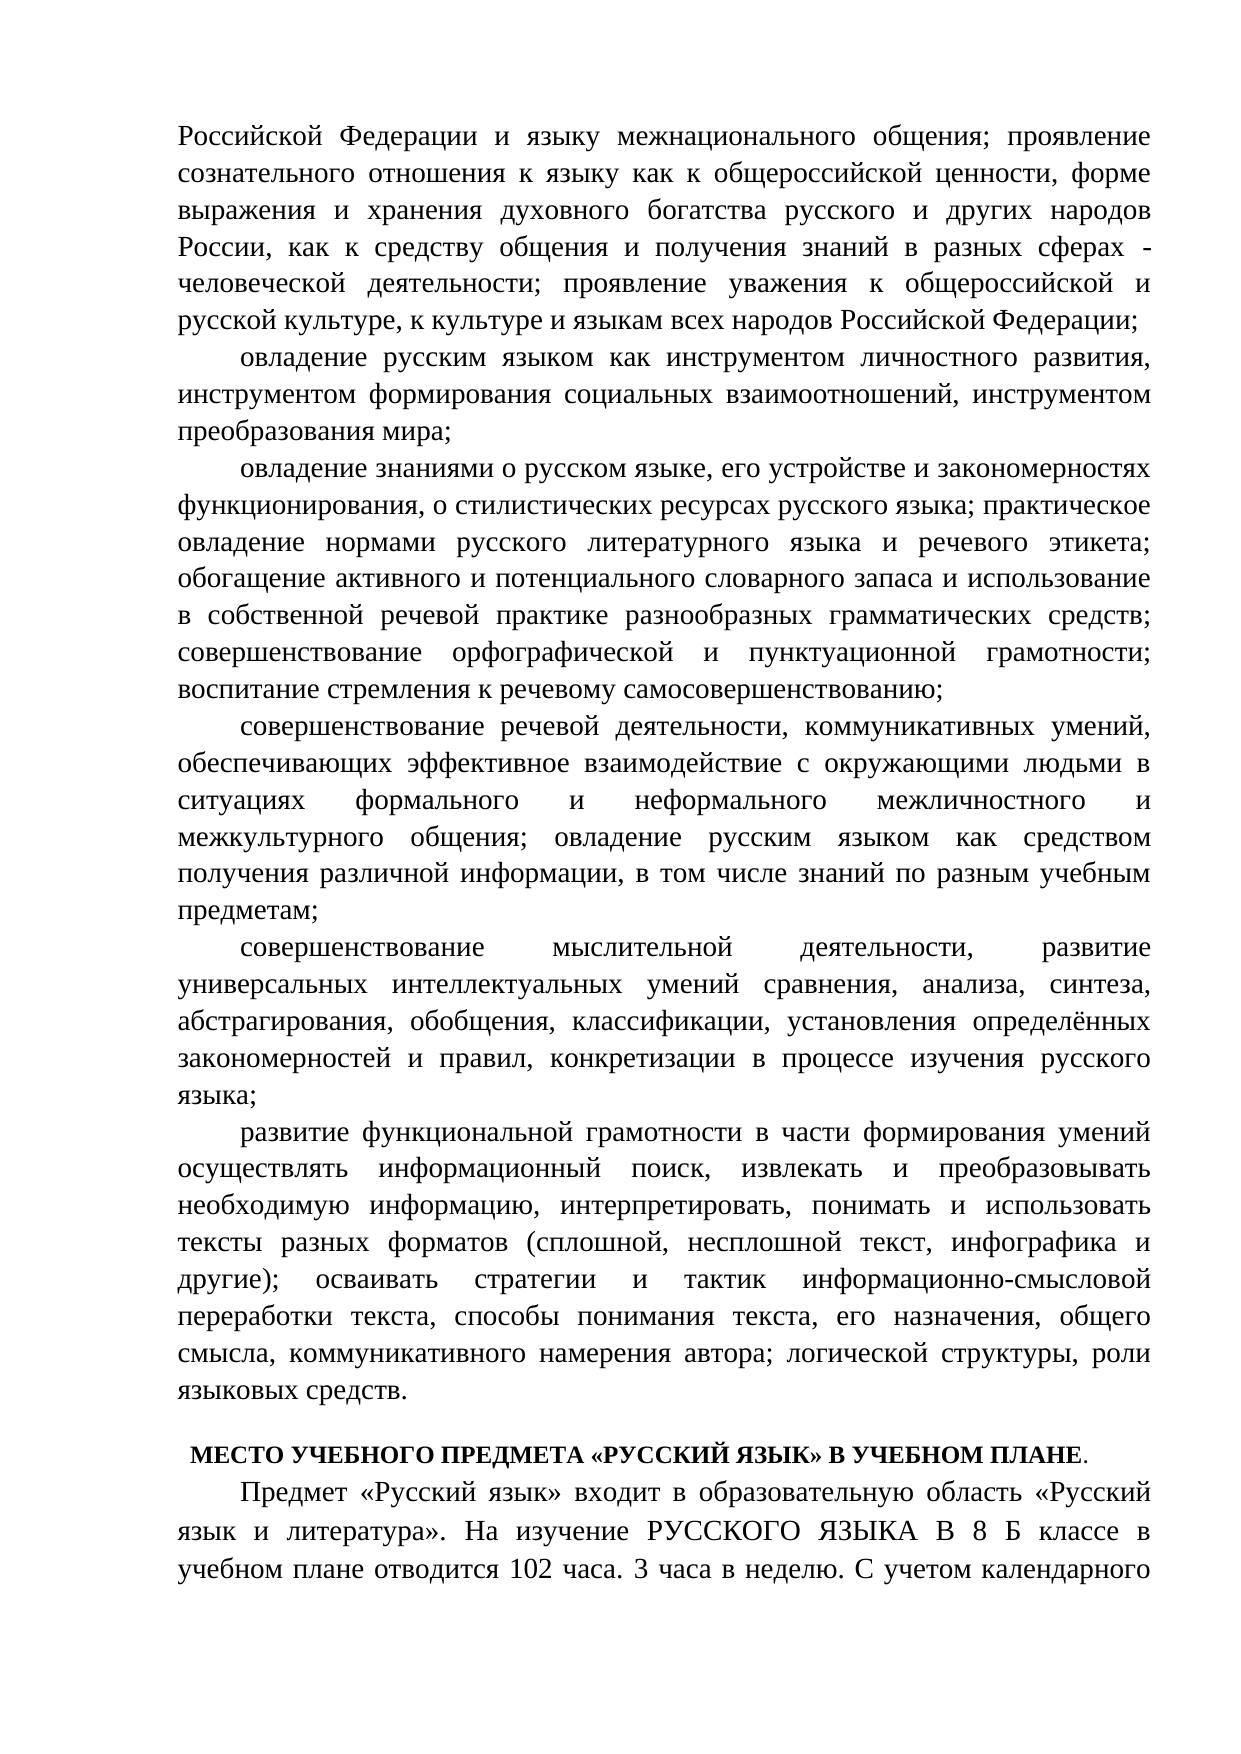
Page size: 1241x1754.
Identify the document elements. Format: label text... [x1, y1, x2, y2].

text овладение знаниями о русском языке, его устройстве и закономерностях функционирования, о стилистических ресурсах русского языка; практическое овладение нормами русского литературного языка и речевого этикета; обогащение активного и потенциального словарного запаса и использование в собственной речевой практике разнообразных грамматических средств; совершенствование орфографической и пунктуационной грамотности; воспитание стремления к речевому самосовершенствованию; [177, 450, 1152, 705]
text совершенствование речевой деятельности, коммуникативных умений, обеспечивающих эффективное взаимодействие с окружающими людьми в ситуациях формального и неформального межличностного и межкультурного общения; овладение русским языком как средством получения различной информации, в том числе знаний по разным учебным предметам; [177, 708, 1152, 926]
text совершенствование мыслительной деятельности, развитие универсальных интеллектуальных умений сравнения, анализа, синтеза, абстрагирования, обобщения, классификации, установления определённых закономерностей и правил, конкретизации в процессе изучения русского языка; [177, 929, 1152, 1110]
text МЕСТО УЧЕБНОГО ПРЕДМЕТА «РУССКИЙ ЯЗЫК» В УЧЕБНОМ ПЛАНЕ. [190, 1439, 1152, 1470]
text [177, 118, 1152, 336]
text овладение русским языком как инструментом личностного развития, инструментом формирования социальных взаимоотношений, инструментом преобразования мира; [177, 339, 1152, 447]
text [177, 1474, 1152, 1585]
text развитие функциональной грамотности в части формирования умений осуществлять информационный поиск, извлекать и преобразовывать необходимую информацию, интерпретировать, понимать и использовать тексты разных форматов (сплошной, несплошной текст, инфографика и другие); осваивать стратегии и тактик информационно-смысловой переработки текста, способы понимания текста, его назначения, общего смысла, коммуникативного намерения автора; логической структуры, роли языковых средств. [177, 1114, 1152, 1405]
